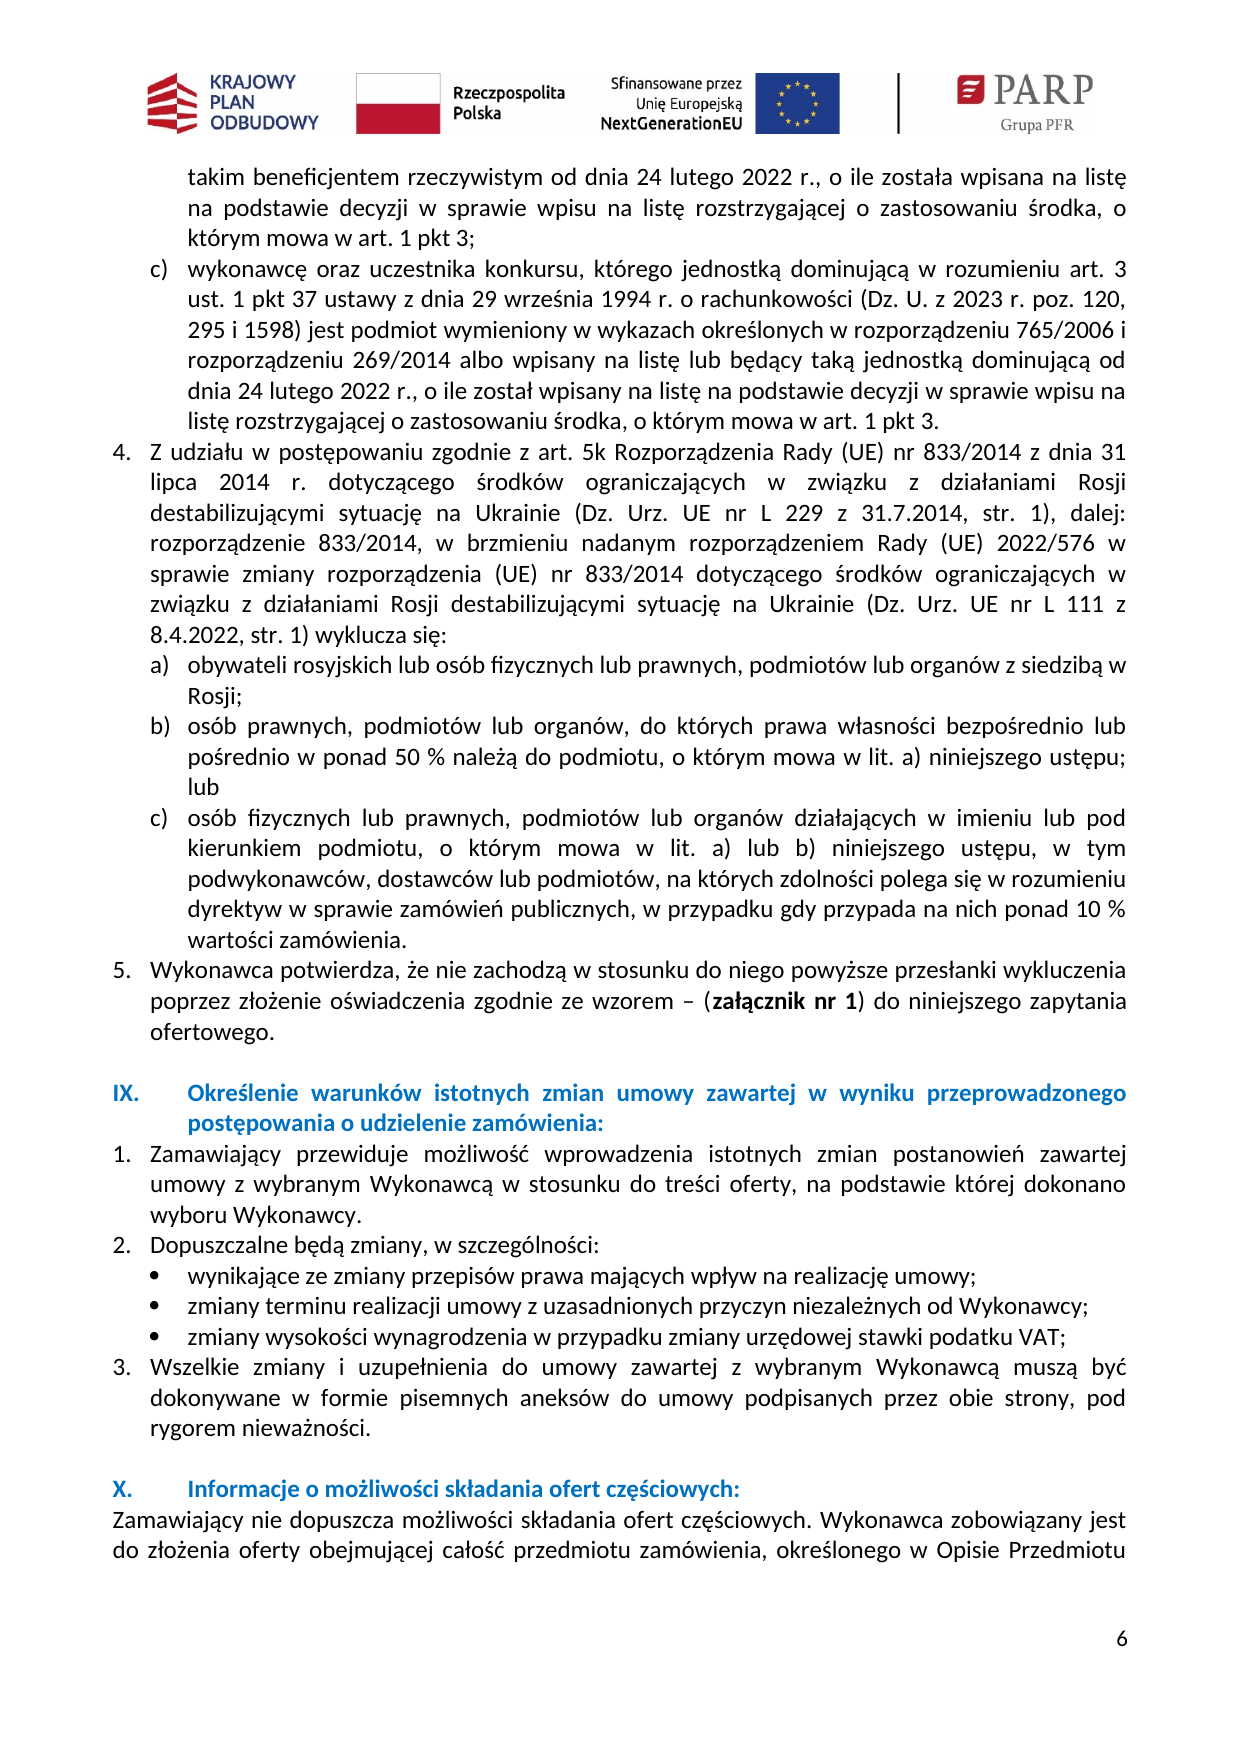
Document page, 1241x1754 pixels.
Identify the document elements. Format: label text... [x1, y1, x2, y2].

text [112, 1504, 1128, 1565]
list Informacje o możliwości składania ofert częściowych: [112, 1473, 1128, 1504]
list wykonawcę oraz uczestnika konkursu, którego jednostką dominującą w rozumieniu art. 3 ust. 1 pkt 37 ustawy z dnia 29 września 1994 r. o rachunkowości (Dz. U. z 2023 r. poz. 120, 295 i 1598) jest podmiot wymieniony w wykazach określonych w rozporządzeniu 765/2006 i rozporządzeniu 269/2014 albo wpisany na listę lub będący taką jednostką dominującą od dnia 24 lutego 2022 r., o ile został wpisany na listę na podstawie decyzji w sprawie wpisu na listę rozstrzygającej o zastosowaniu środka, o którym mowa w art. 1 pkt 3. [150, 253, 1128, 436]
picture [147, 73, 1093, 134]
list zmiany terminu realizacji umowy z uzasadnionych przyczyn niezależnych od Wykonawcy; [150, 1290, 1128, 1321]
list obywateli rosyjskich lub osób fizycznych lub prawnych, podmiotów lub organów z siedzibą w Rosji; [150, 649, 1128, 711]
list Wszelkie zmiany i uzupełnienia do umowy zawartej z wybranym Wykonawcą muszą być dokonywane w formie pisemnych aneksów do umowy podpisanych przez obie strony, pod rygorem nieważności. [112, 1351, 1128, 1443]
list osób prawnych, podmiotów lub organów, do których prawa własności bezpośrednio lub pośrednio w ponad 50 % należą do podmiotu, o którym mowa w lit. a) niniejszego ustępu; lub [150, 711, 1128, 802]
list Zamawiający przewiduje możliwość wprowadzenia istotnych zmian postanowień zawartej umowy z wybranym Wykonawcą w stosunku do treści oferty, na podstawie której dokonano wyboru Wykonawcy. [112, 1138, 1128, 1229]
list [150, 161, 1128, 253]
list zmiany wysokości wynagrodzenia w przypadku zmiany urzędowej stawki podatku VAT; [150, 1321, 1128, 1351]
list wynikające ze zmiany przepisów prawa mających wpływ na realizację umowy; [150, 1260, 1128, 1290]
list osób fizycznych lub prawnych, podmiotów lub organów działających w imieniu lub pod kierunkiem podmiotu, o którym mowa w lit. a) lub b) niniejszego ustępu, w tym podwykonawców, dostawców lub podmiotów, na których zdolności polega się w rozumieniu dyrektyw w sprawie zamówień publicznych, w przypadku gdy przypada na nich ponad 10 % wartości zamówienia. [150, 802, 1128, 955]
list Wykonawca potwierdza, że nie zachodzą w stosunku do niego powyższe przesłanki wykluczenia poprzez złożenie oświadczenia zgodnie ze wzorem – (załącznik nr 1) do niniejszego zapytania ofertowego. [112, 955, 1128, 1046]
list Z udziału w postępowaniu zgodnie z art. 5k Rozporządzenia Rady (UE) nr 833/2014 z dnia 31 lipca 2014 r. dotyczącego środków ograniczających w związku z działaniami Rosji destabilizującymi sytuację na Ukrainie (Dz. Urz. UE nr L 229 z 31.7.2014, str. 1), dalej: rozporządzenie 833/2014, w brzmieniu nadanym rozporządzeniem Rady (UE) 2022/576 w sprawie zmiany rozporządzenia (UE) nr 833/2014 dotyczącego środków ograniczających w związku z działaniami Rosji destabilizującymi sytuację na Ukrainie (Dz. Urz. UE nr L 111 z 8.4.2022, str. 1) wyklucza się: [112, 436, 1128, 649]
list Dopuszczalne będą zmiany, w szczególności: [112, 1229, 1128, 1260]
list Określenie warunków istotnych zmian umowy zawartej w wyniku przeprowadzonego postępowania o udzielenie zamówienia: [112, 1077, 1128, 1138]
